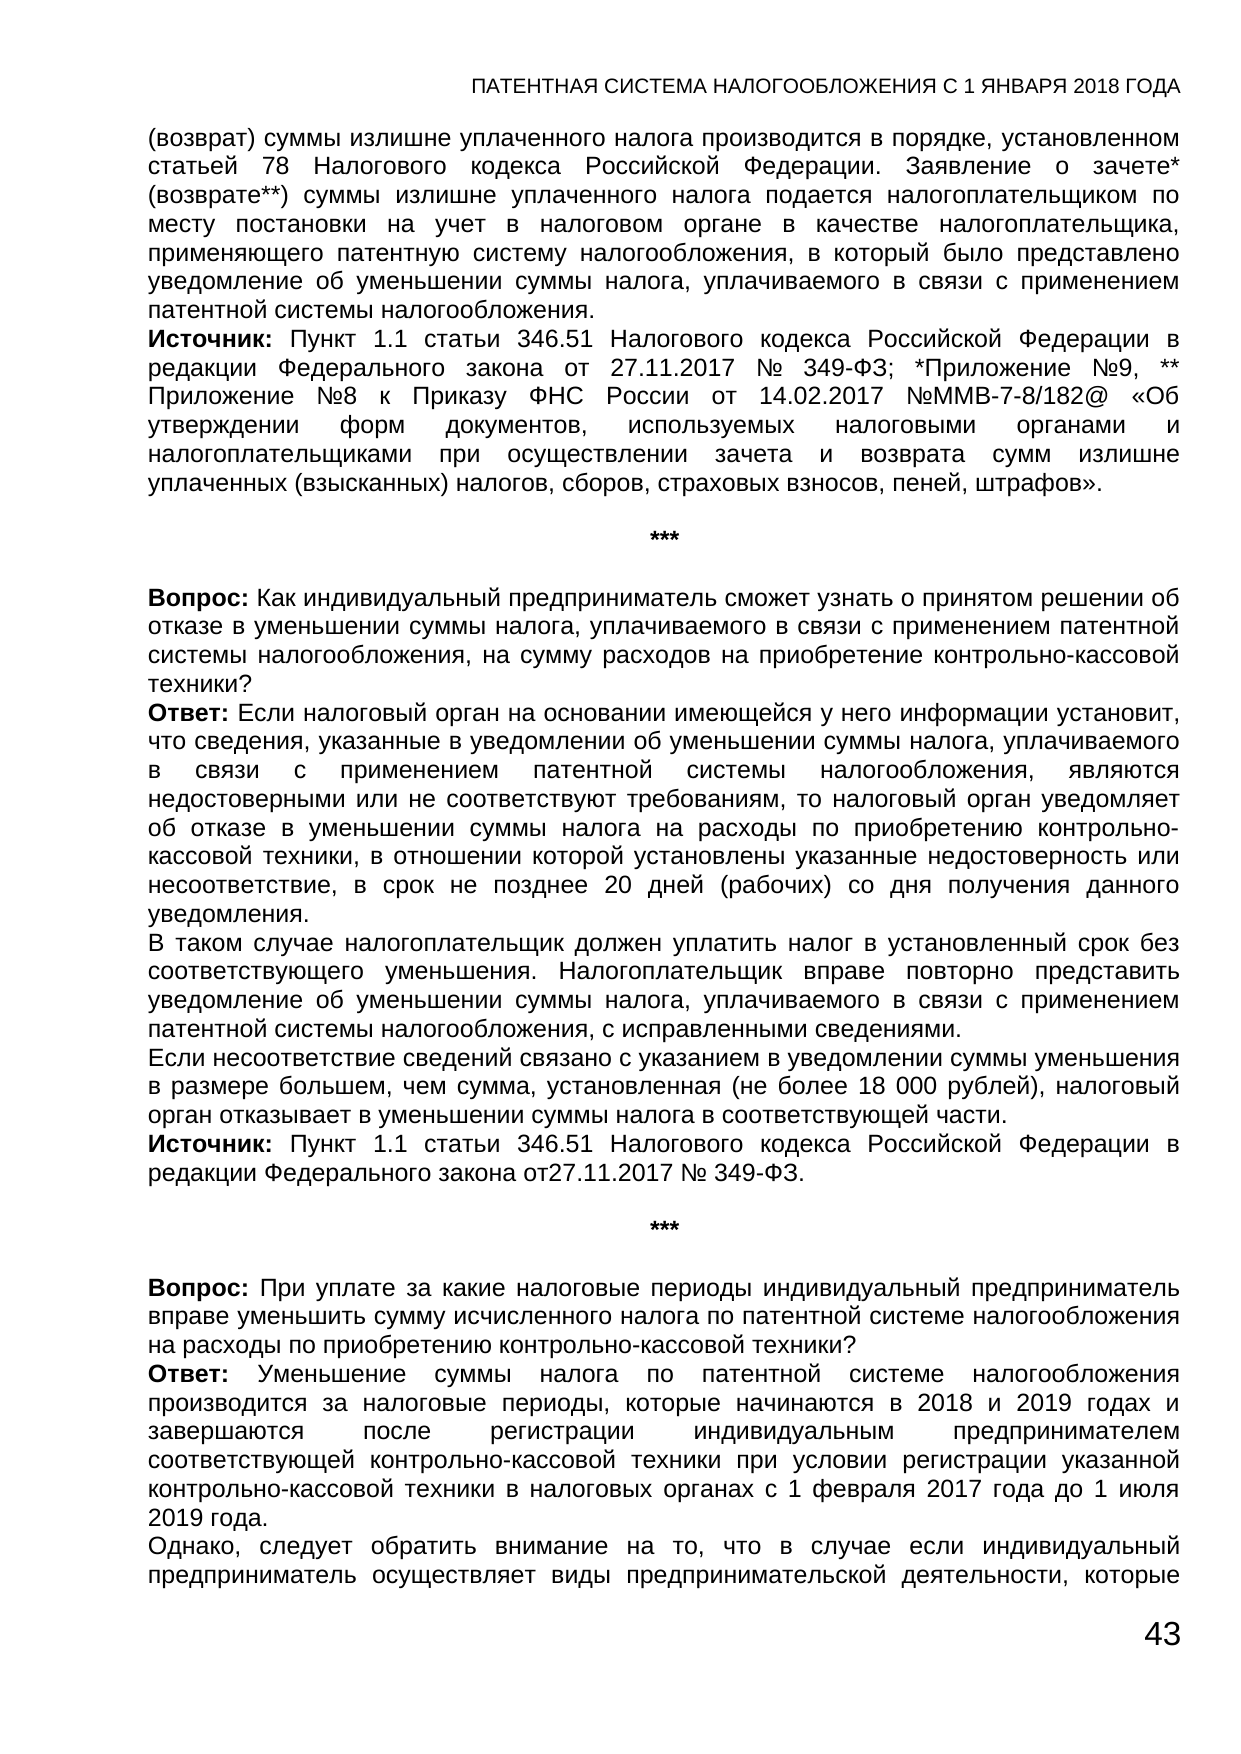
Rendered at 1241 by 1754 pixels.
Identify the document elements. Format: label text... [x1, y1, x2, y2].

text *** [148, 1215, 1181, 1244]
text Ответ: Если налоговый орган на основании имеющейся у него информации установит, что сведения, указанные в уведомлении об уменьшении суммы налога, уплачиваемого в связи с применением патентной системы налогообложения, являются недостоверными или не соответствуют требованиям, то налоговый орган уведомляет об отказе в уменьшении суммы налога на расходы по приобретению контрольно-кассовой техники, в отношении которой установлены указанные недостоверность или несоответствие, в срок не позднее 20 дней (рабочих) со дня получения данного уведомления. [148, 697, 1181, 927]
text Источник: Пункт 1.1 статьи 346.51 Налогового кодекса Российской Федерации в редакции Федерального закона от 27.11.2017 № 349-ФЗ; *Приложение №9, ** Приложение №8 к Приказу ФНС России от 14.02.2017 №ММВ-7-8/182@ «Об утверждении форм документов, используемых налоговыми органами и налогоплательщиками при осуществлении зачета и возврата сумм излишне уплаченных (взысканных) налогов, сборов, страховых взносов, пеней, штрафов». [148, 324, 1181, 496]
text *** [148, 525, 1181, 554]
text Вопрос: Как индивидуальный предприниматель сможет узнать о принятом решении об отказе в уменьшении суммы налога, уплачиваемого в связи с применением патентной системы налогообложения, на сумму расходов на приобретение контрольно-кассовой техники? [148, 582, 1181, 697]
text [148, 122, 1181, 324]
text Вопрос: При уплате за какие налоговые периоды индивидуальный предприниматель вправе уменьшить сумму исчисленного налога по патентной системе налогообложения на расходы по приобретению контрольно-кассовой техники? [148, 1272, 1181, 1359]
text Источник: Пункт 1.1 статьи 346.51 Налогового кодекса Российской Федерации в редакции Федерального закона от27.11.2017 № 349-ФЗ. [148, 1129, 1181, 1186]
text В таком случае налогоплательщик должен уплатить налог в установленный срок без соответствующего уменьшения. Налогоплательщик вправе повторно представить уведомление об уменьшении суммы налога, уплачиваемого в связи с применением патентной системы налогообложения, с исправленными сведениями. [148, 927, 1181, 1042]
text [148, 1531, 1181, 1589]
text Ответ: Уменьшение суммы налога по патентной системе налогообложения производится за налоговые периоды, которые начинаются в 2018 и 2019 годах и завершаются после регистрации индивидуальным предпринимателем соответствующей контрольно-кассовой техники при условии регистрации указанной контрольно-кассовой техники в налоговых органах с 1 февраля 2017 года до 1 июля 2019 года. [148, 1359, 1181, 1531]
text Если несоответствие сведений связано с указанием в уведомлении суммы уменьшения в размере большем, чем сумма, установленная (не более 18 000 рублей), налоговый орган отказывает в уменьшении суммы налога в соответствующей части. [148, 1042, 1181, 1129]
